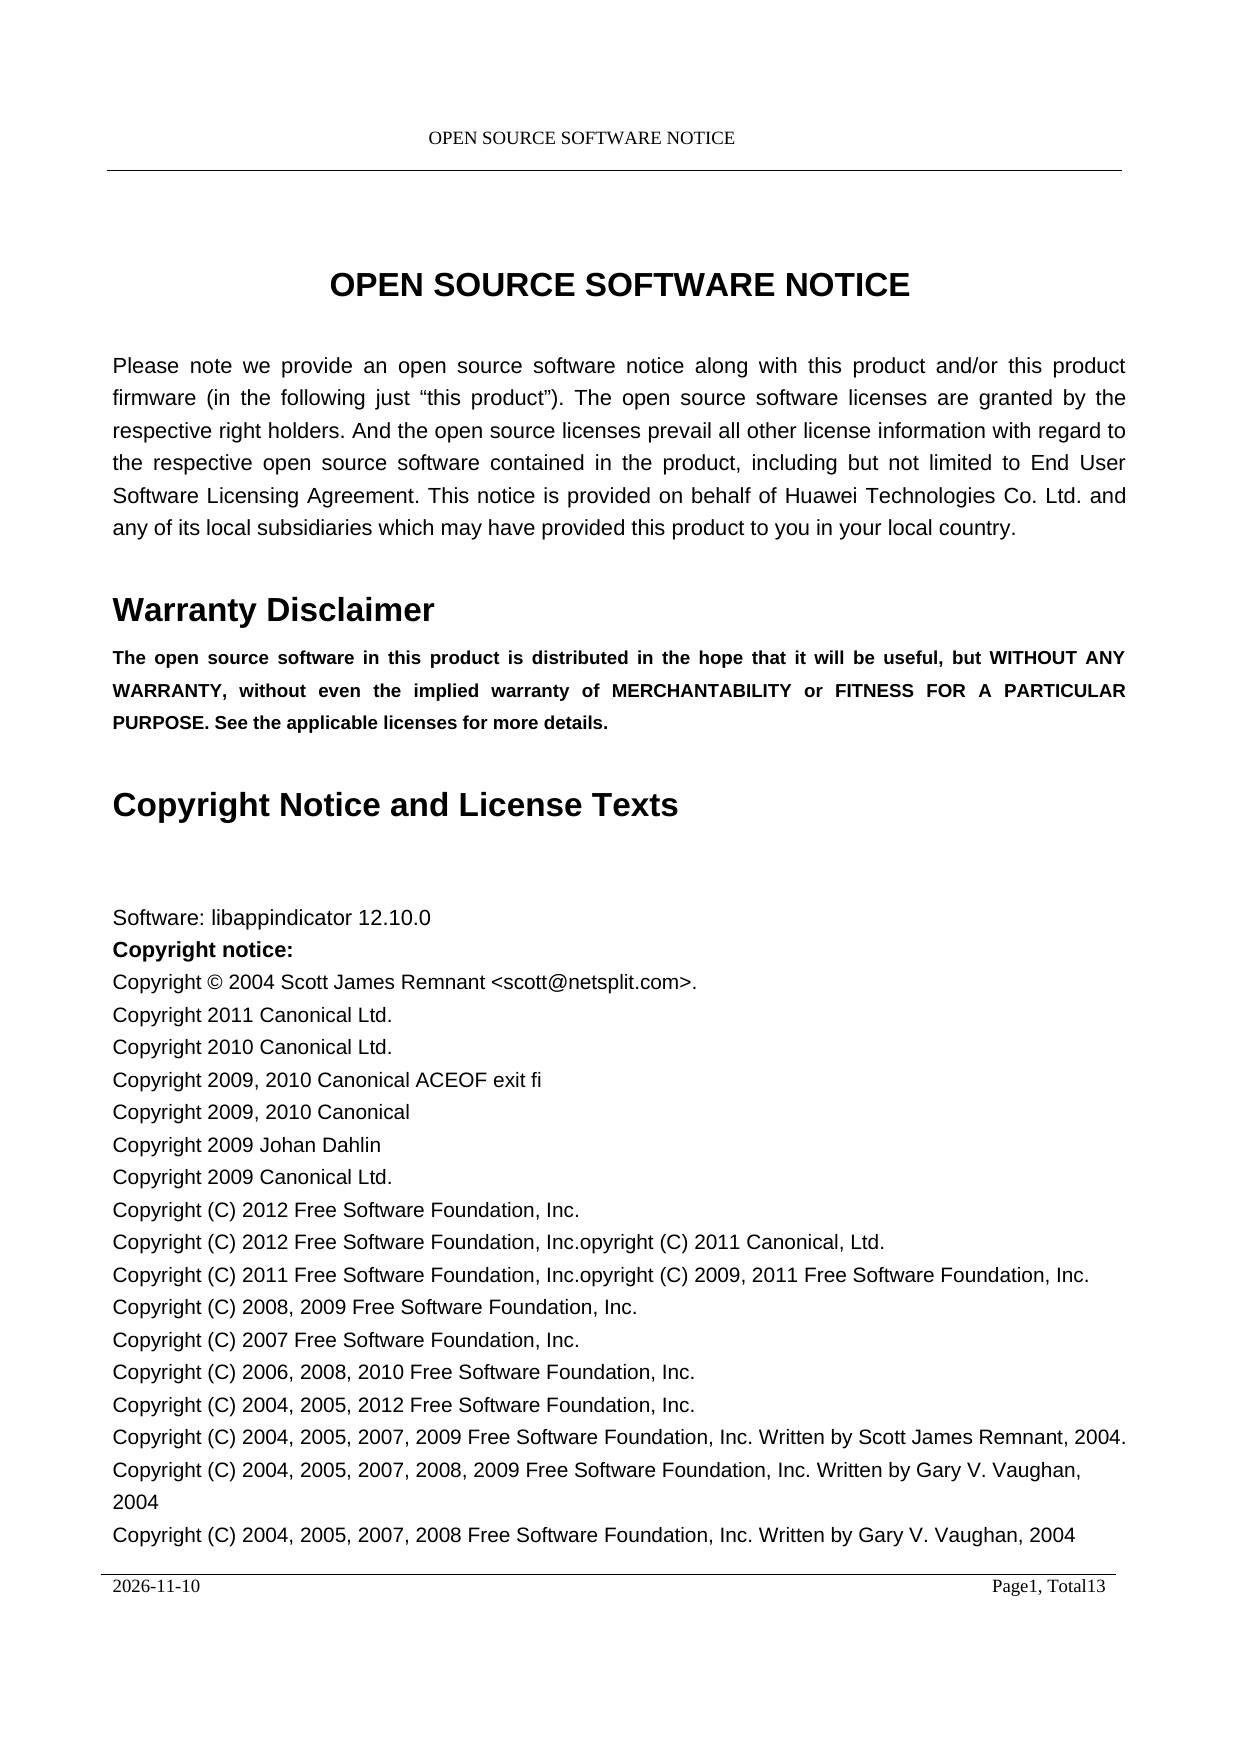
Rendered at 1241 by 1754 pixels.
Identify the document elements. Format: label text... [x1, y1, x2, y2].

text Copyright (C) 2006, 2008, 2010 Free Software Foundation, Inc. [112, 1356, 1128, 1388]
text The open source software in this product is distributed in the hope that it will be useful, but WITHOUT ANY WARRANTY, without even the implied warranty of MERCHANTABILITY or FITNESS FOR A PARTICULAR PURPOSE. See the applicable licenses for more details. [112, 641, 1128, 739]
text Copyright (C) 2004, 2005, 2007, 2008, 2009 Free Software Foundation, Inc. Written by Gary V. Vaughan, 2004 [112, 1453, 1128, 1518]
text Copyright (C) 2004, 2005, 2007, 2008 Free Software Foundation, Inc. Written by Gary V. Vaughan, 2004 [112, 1518, 1128, 1551]
text Please note we provide an open source software notice along with this product and/or this product firmware (in the following just “this product”). The open source software licenses are granted by the respective right holders. And the open source licenses prevail all other license information with regard to the respective open source software contained in the product, including but not limited to End User Software Licensing Agreement. This notice is provided on behalf of Huawei Technologies Co. Ltd. and any of its local subsidiaries which may have provided this product to you in your local country. [112, 349, 1128, 544]
text Copyright (C) 2007 Free Software Foundation, Inc. [112, 1323, 1128, 1356]
text Copyright 2009 Canonical Ltd. [112, 1161, 1128, 1193]
text Warranty Disclaimer [112, 576, 1128, 641]
text OPEN SOURCE SOFTWARE NOTICE [112, 251, 1128, 316]
text Copyright (C) 2008, 2009 Free Software Foundation, Inc. [112, 1291, 1128, 1323]
text Software: libappindicator 12.10.0 [112, 901, 1128, 933]
text Copyright (C) 2004, 2005, 2012 Free Software Foundation, Inc. [112, 1388, 1128, 1421]
text Copyright 2009, 2010 Canonical [112, 1096, 1128, 1128]
text Copyright (C) 2011 Free Software Foundation, Inc.opyright (C) 2009, 2011 Free Software Foundation, Inc. [112, 1258, 1128, 1291]
text Copyright 2011 Canonical Ltd. [112, 998, 1128, 1031]
text Copyright (C) 2012 Free Software Foundation, Inc. [112, 1193, 1128, 1226]
text Copyright (C) 2012 Free Software Foundation, Inc.opyright (C) 2011 Canonical, Ltd. [112, 1226, 1128, 1258]
text Copyright 2009, 2010 Canonical ACEOF exit fi [112, 1063, 1128, 1096]
text Copyright Notice and License Texts [112, 771, 1128, 836]
text Copyright notice: [112, 933, 1128, 966]
text Copyright 2009 Johan Dahlin [112, 1128, 1128, 1161]
text Copyright © 2004 Scott James Remnant <scott@netsplit.com>. [112, 966, 1128, 998]
text Copyright (C) 2004, 2005, 2007, 2009 Free Software Foundation, Inc. Written by Scott James Remnant, 2004. [112, 1421, 1128, 1453]
text Copyright 2010 Canonical Ltd. [112, 1031, 1128, 1063]
